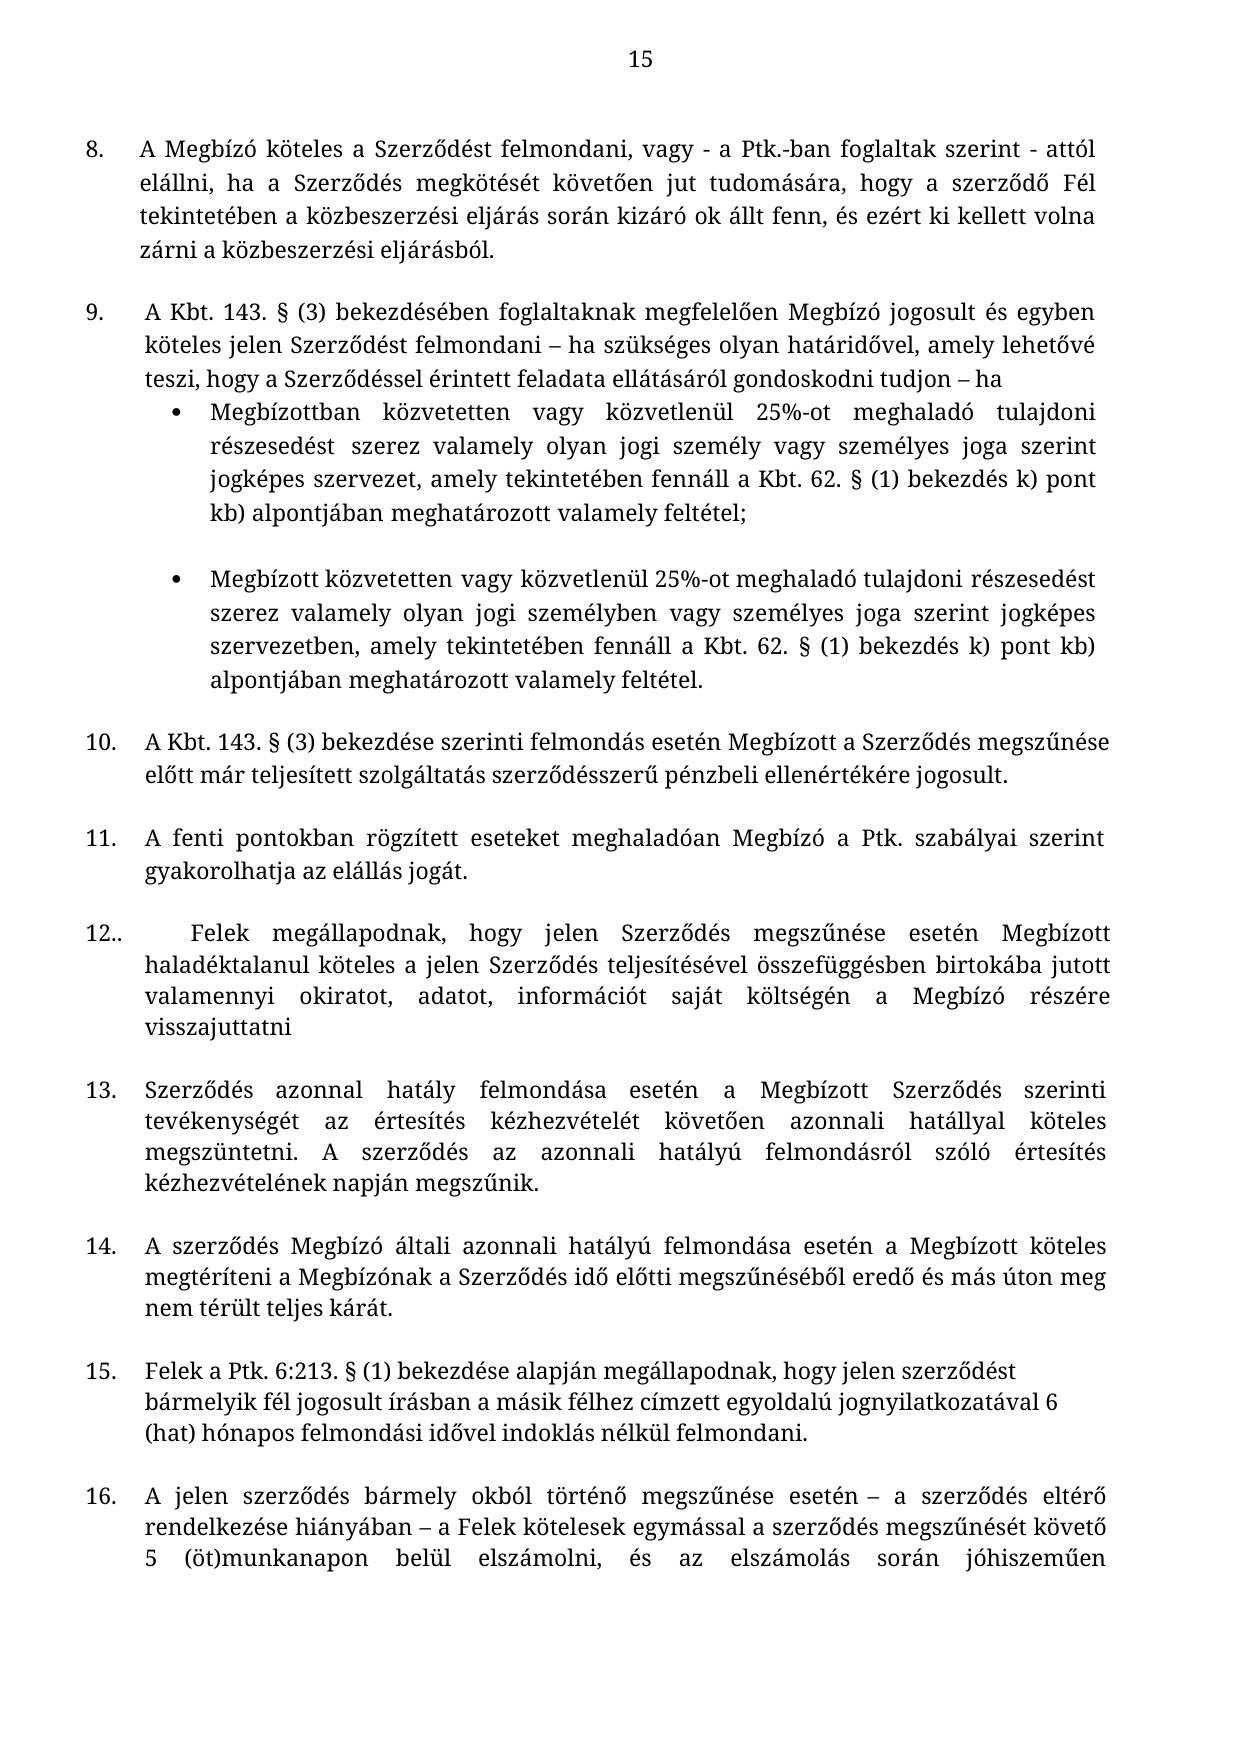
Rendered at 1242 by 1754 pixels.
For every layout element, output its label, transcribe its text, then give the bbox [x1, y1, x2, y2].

text 10. A Kbt. 143. § (3) bekezdése szerinti felmondás esetén Megbízott a Szerződés megszűnése előtt már teljesített szolgáltatás szerződésszerű pénzbeli ellenértékére jogosult. [85, 726, 1111, 790]
list Megbízottban közvetetten vagy közvetlenül 25%-ot meghaladó tulajdoni részesedést szerez valamely olyan jogi személy vagy személyes joga szerint jogképes szervezet, amely tekintetében fennáll a Kbt. 62. § (1) bekezdés k) pont kb) alpontjában meghatározott valamely feltétel; [172, 396, 1096, 528]
text 13. Szerződés azonnal hatály felmondása esetén a Megbízott Szerződés szerinti tevékenységét az értesítés kézhezvételét követően azonnali hatállyal köteles megszüntetni. A szerződés az azonnali hatályú felmondásról szóló értesítés kézhezvételének napján megszűnik. [85, 1073, 1106, 1198]
text 15. Felek a Ptk. 6:213. § (1) bekezdése alapján megállapodnak, hogy jelen szerződést bármelyik fél jogosult írásban a másik félhez címzett egyoldalú jognyilatkozatával 6 (hat) hónapos felmondási idővel indoklás nélkül felmondani. [85, 1355, 1111, 1448]
text 9. A Kbt. 143. § (3) bekezdésében foglaltaknak megfelelően Megbízó jogosult és egyben köteles jelen Szerződést felmondani – ha szükséges olyan határidővel, amely lehetővé teszi, hogy a Szerződéssel érintett feladata ellátásáról gondoskodni tudjon – ha [85, 296, 1096, 394]
text 11. A fenti pontokban rögzített eseteket meghaladóan Megbízó a Ptk. szabályai szerint gyakorolhatja az elállás jogát. [85, 821, 1104, 886]
text 14. A szerződés Megbízó általi azonnali hatályú felmondása esetén a Megbízott köteles megtéríteni a Megbízónak a Szerződés idő előtti megszűnéséből eredő és más úton meg nem térült teljes kárát. [85, 1230, 1107, 1323]
list Megbízott közvetetten vagy közvetlenül 25%-ot meghaladó tulajdoni részesedést szerez valamely olyan jogi személyben vagy személyes joga szerint jogképes szervezetben, amely tekintetében fennáll a Kbt. 62. § (1) bekezdés k) pont kb) alpontjában meghatározott valamely feltétel. [172, 563, 1096, 695]
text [85, 1480, 1107, 1573]
text 8. A Megbízó köteles a Szerződést felmondani, vagy - a Ptk.-ban foglaltak szerint - attól elállni, ha a Szerződés megkötését követően jut tudomására, hogy a szerződő Fél tekintetében a közbeszerzési eljárás során kizáró ok állt fenn, és ezért ki kellett volna zárni a közbeszerzési eljárásból. [85, 133, 1096, 265]
text 12.. Felek megállapodnak, hogy jelen Szerződés megszűnése esetén Megbízott haladéktalanul köteles a jelen Szerződés teljesítésével összefüggésben birtokába jutott valamennyi okiratot, adatot, információt saját költségén a Megbízó részére visszajuttatni [85, 917, 1111, 1042]
